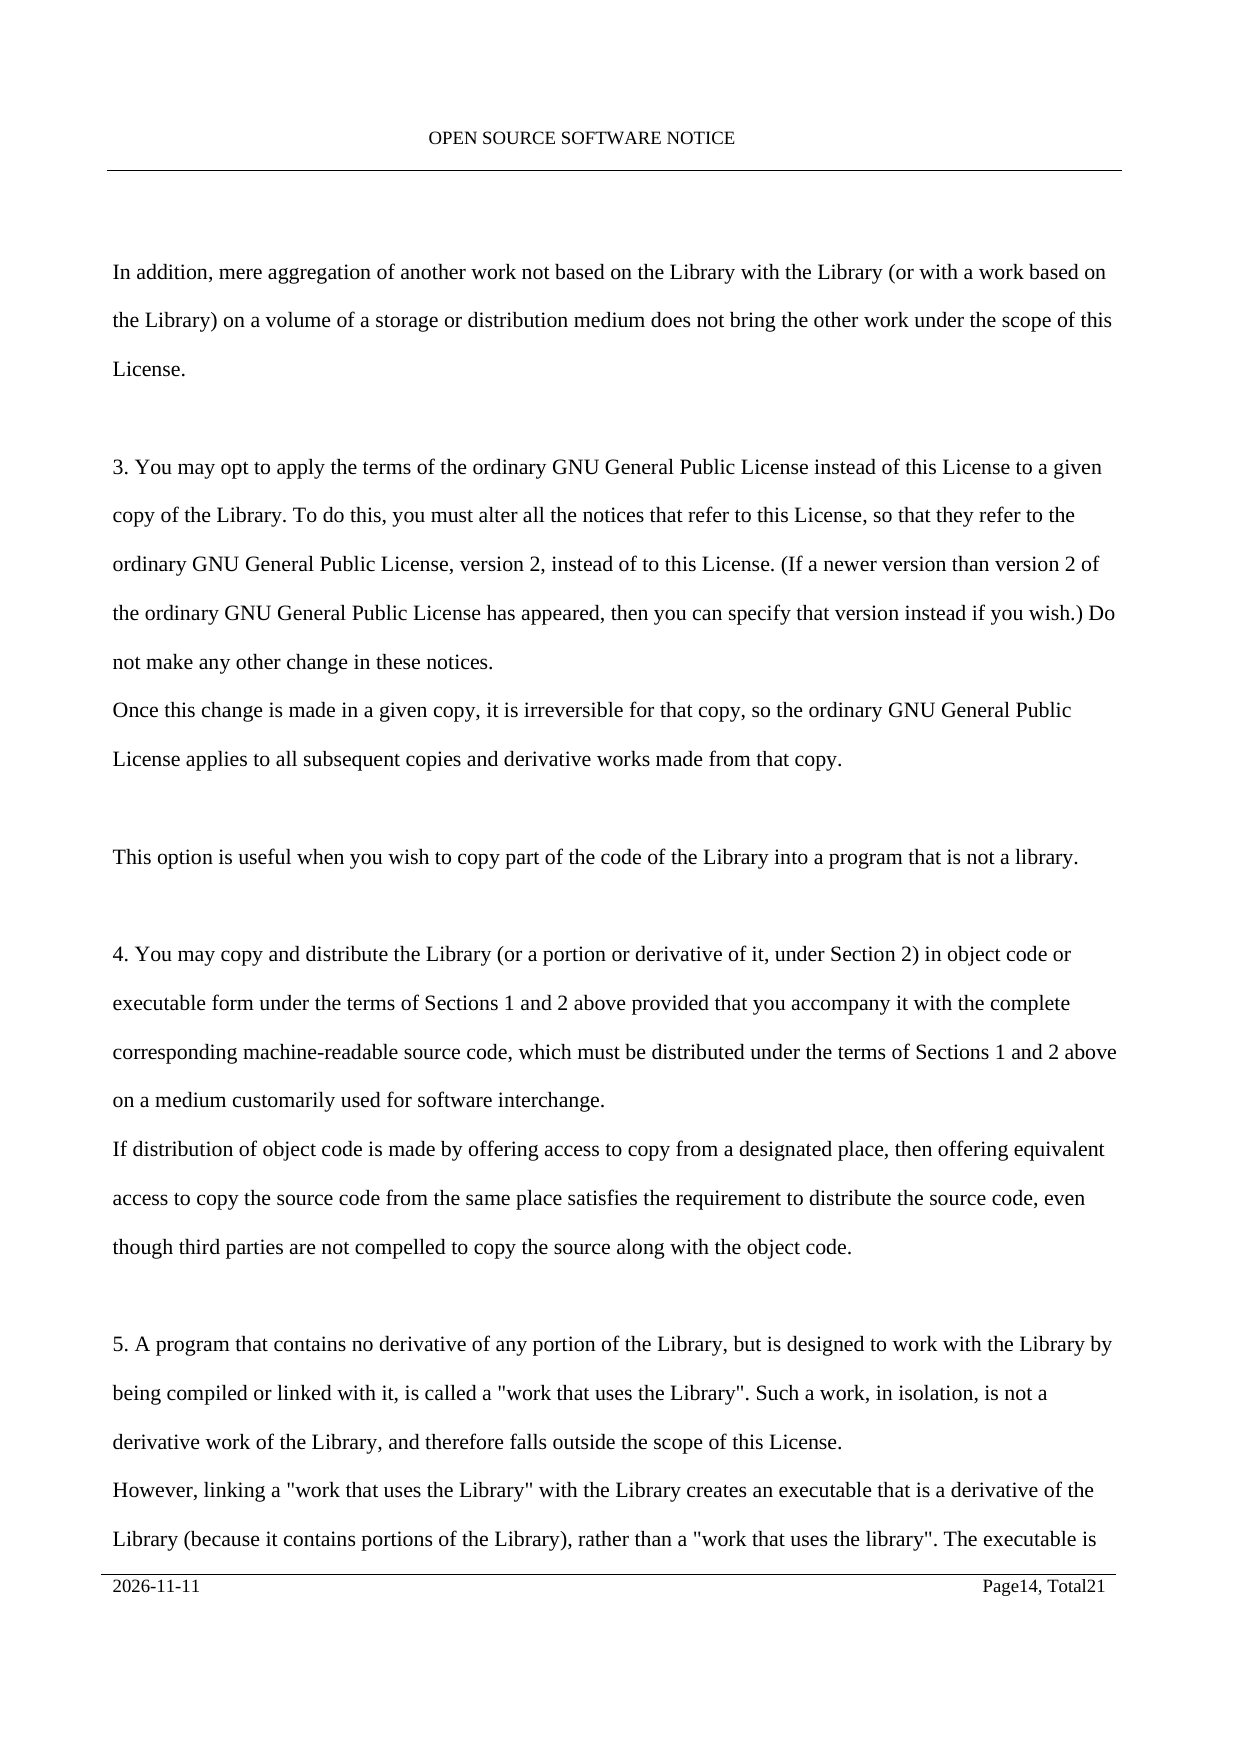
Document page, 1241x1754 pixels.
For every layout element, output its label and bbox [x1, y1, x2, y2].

text [112, 206, 1128, 1555]
